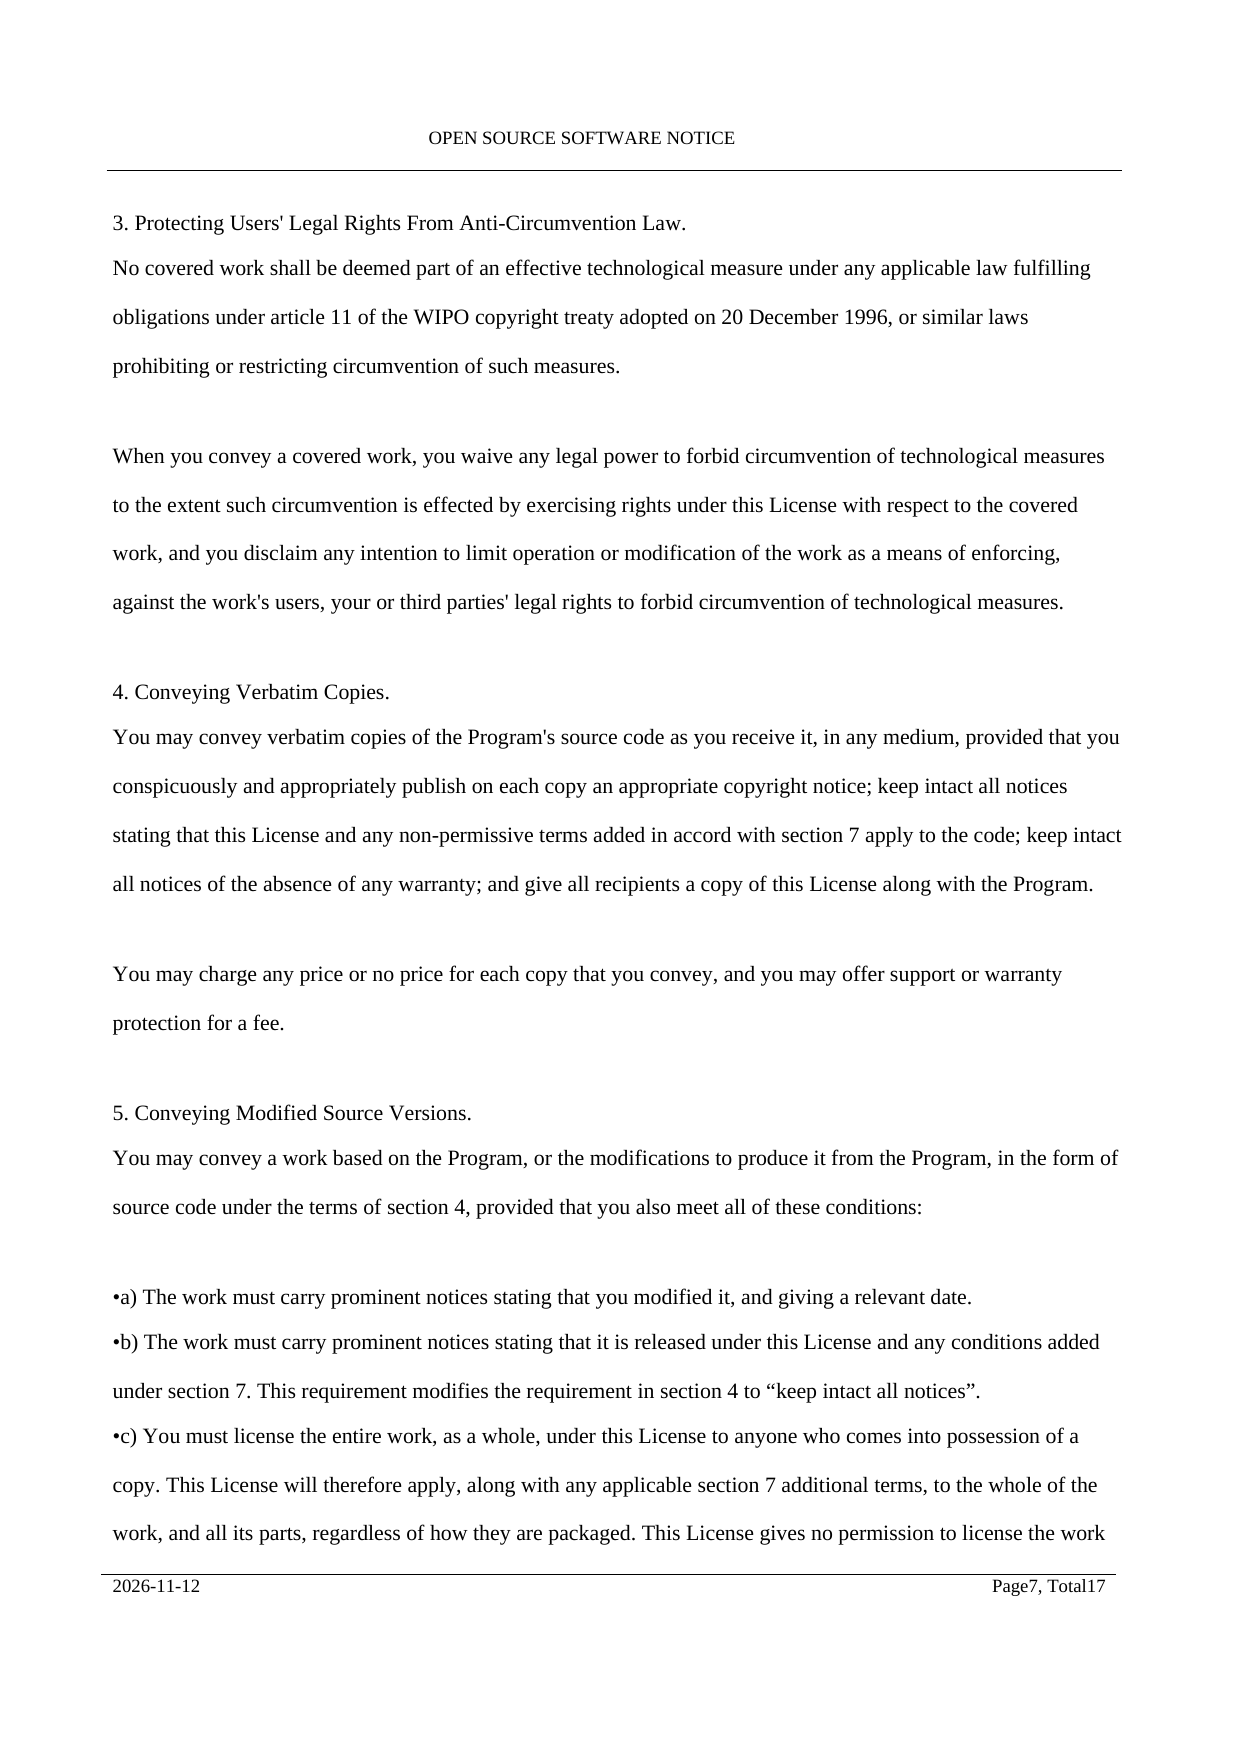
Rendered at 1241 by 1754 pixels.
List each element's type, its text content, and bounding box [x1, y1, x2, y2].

text •b) The work must carry prominent notices stating that it is released under this License and any conditions added under section 7. This requirement modifies the requirement in section 4 to “keep intact all notices”. [112, 1325, 1128, 1407]
text 5. Conveying Modified Source Versions. [112, 1096, 1128, 1129]
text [112, 1419, 1128, 1549]
text 4. Conveying Verbatim Copies. [112, 676, 1128, 708]
text You may convey verbatim copies of the Program's source code as you receive it, in any medium, provided that you conspicuously and appropriately publish on each copy an appropriate copyright notice; keep intact all notices stating that this License and any non-permissive terms added in accord with section 7 apply to the code; keep intact all notices of the absence of any warranty; and give all recipients a copy of this License along with the Program. [112, 721, 1128, 899]
text You may charge any price or no price for each copy that you convey, and you may offer support or warranty protection for a fee. [112, 957, 1128, 1038]
text When you convey a covered work, you waive any legal power to forbid circumvention of technological measures to the extent such circumvention is effected by exercising rights under this License with respect to the covered work, and you disclaim any intention to limit operation or modification of the work as a means of enforcing, against the work's users, your or third parties' legal rights to forbid circumvention of technological measures. [112, 439, 1128, 618]
text 3. Protecting Users' Legal Rights From Anti-Circumvention Law. [112, 206, 1128, 239]
text •a) The work must carry prominent notices stating that you modified it, and giving a relevant date. [112, 1280, 1128, 1313]
text No covered work shall be deemed part of an effective technological measure under any applicable law fulfilling obligations under article 11 of the WIPO copyright treaty adopted on 20 December 1996, or similar laws prohibiting or restricting circumvention of such measures. [112, 251, 1128, 381]
text You may convey a work based on the Program, or the modifications to produce it from the Program, in the form of source code under the terms of section 4, provided that you also meet all of these conditions: [112, 1141, 1128, 1222]
